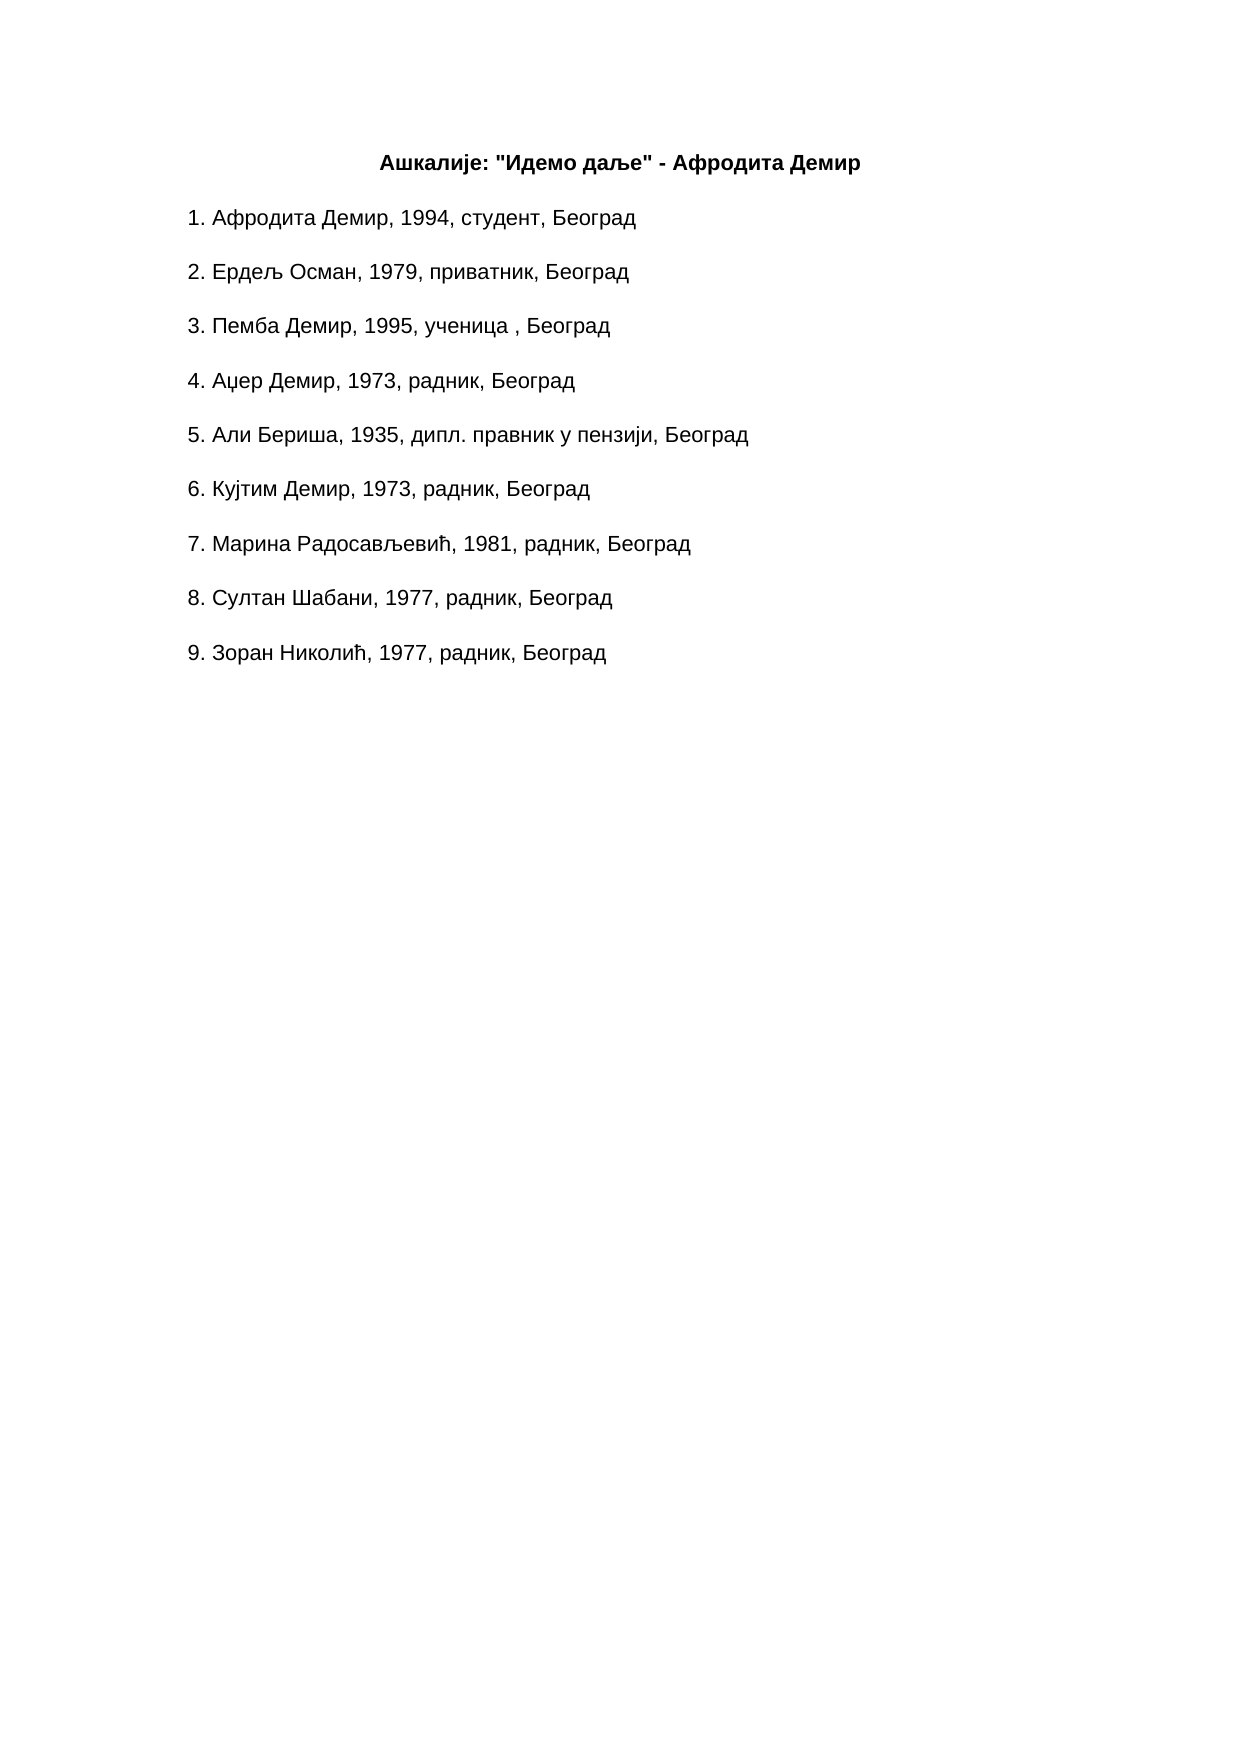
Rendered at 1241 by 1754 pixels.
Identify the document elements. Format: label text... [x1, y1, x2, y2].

text 8. Султан Шабани, 1977, радник, Београд [187, 585, 1053, 610]
text 1. Афродита Демир, 1994, студент, Београд [187, 204, 1053, 229]
text Ашкалије: "Идемо даље" - Афродита Демир [187, 150, 1053, 175]
text 3. Пемба Демир, 1995, ученица , Београд [187, 313, 1053, 338]
text 5. Али Бериша, 1935, дипл. правник у пензији, Београд [187, 422, 1053, 447]
text 4. Аџер Демир, 1973, радник, Београд [187, 367, 1053, 393]
text 9. Зоран Николић, 1977, радник, Београд [187, 639, 1053, 664]
text 6. Кујтим Демир, 1973, радник, Београд [187, 476, 1053, 501]
text 7. Марина Радосављевић, 1981, радник, Београд [187, 531, 1053, 556]
text 2. Ердељ Осман, 1979, приватник, Београд [187, 259, 1053, 284]
